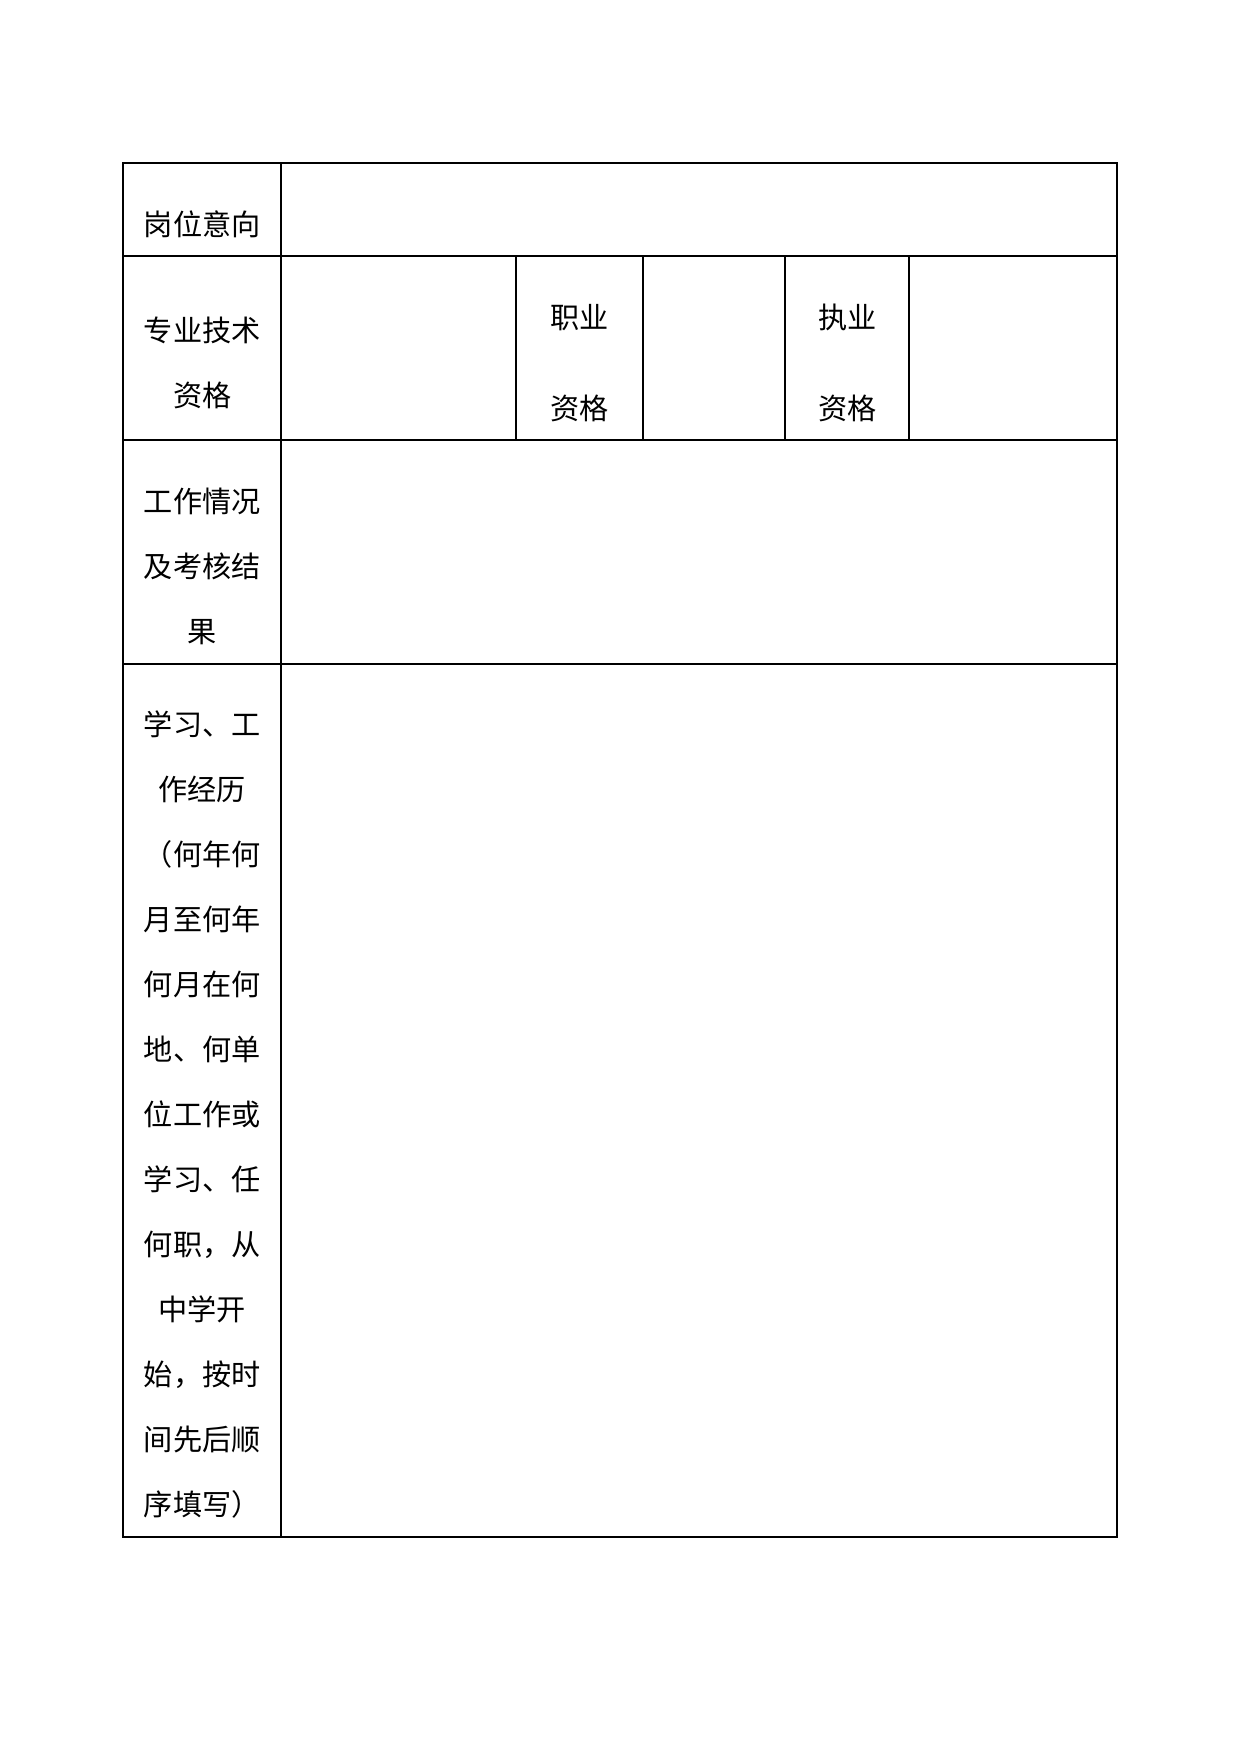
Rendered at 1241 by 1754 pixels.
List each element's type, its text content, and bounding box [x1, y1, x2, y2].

table_cell [282, 665, 1116, 1536]
table_cell 职业 资格 [517, 257, 642, 439]
table_cell [282, 257, 515, 439]
table_cell [910, 257, 1116, 439]
table_cell [282, 441, 1116, 662]
table_cell 专业技术资格 [124, 257, 280, 439]
table_cell [644, 257, 784, 439]
table_cell 执业 资格 [786, 257, 908, 439]
table_cell 工作情况及考核结果 [124, 441, 280, 662]
table_cell 岗位意向 [124, 164, 280, 255]
table_cell [282, 164, 1116, 255]
table_cell 学习、工作经历（何年何月至何年何月在何地、何单位工作或学习、任何职，从中学开始，按时间先后顺序填写） [124, 665, 280, 1536]
